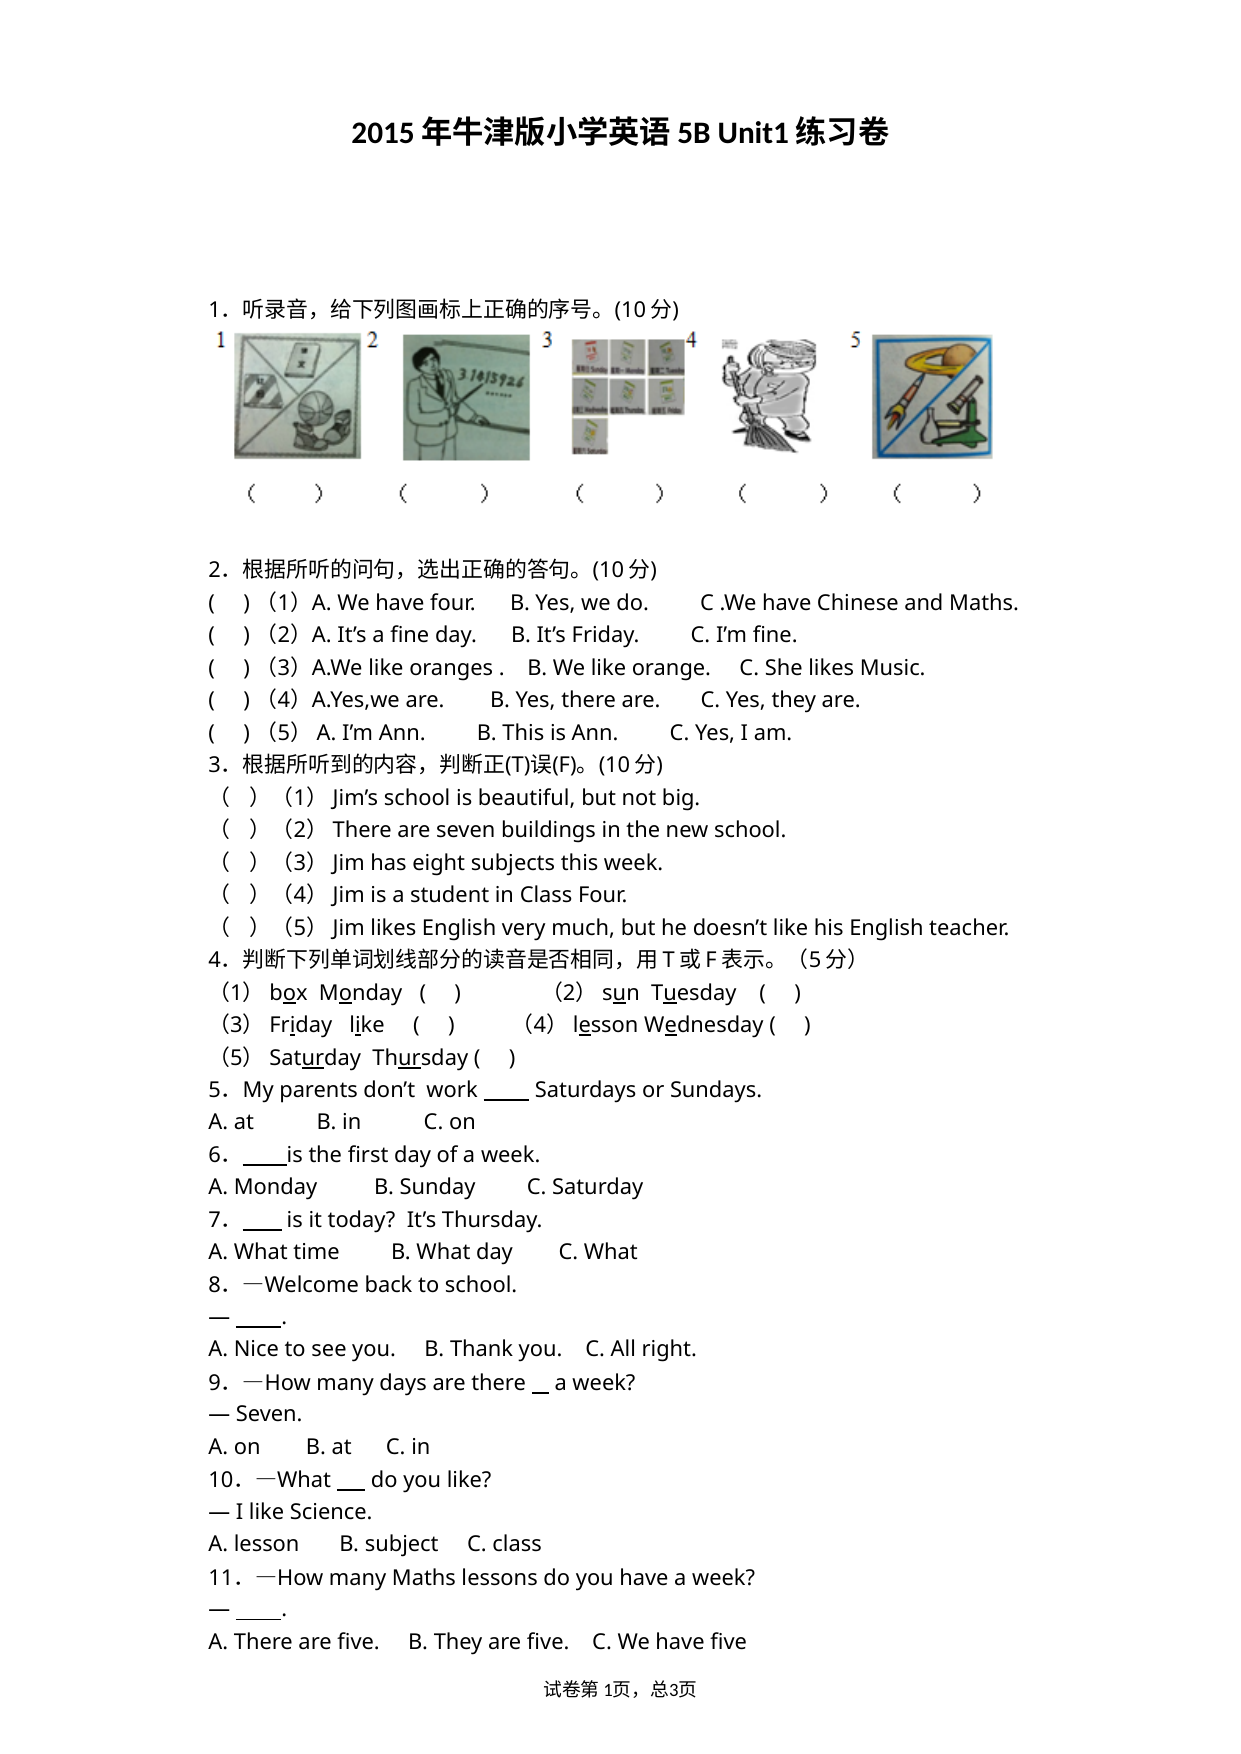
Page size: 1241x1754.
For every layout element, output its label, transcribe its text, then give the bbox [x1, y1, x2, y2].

text 1．听录音，给下列图画标上正确的序号。(10分) [208, 292, 1032, 324]
text 4．判断下列单词划线部分的读音是否相同，用T或F表示。（5分） [208, 942, 1032, 974]
text A. on B. at C. in [208, 1429, 1032, 1462]
text A. lesson B. subject C. class [208, 1527, 1032, 1559]
text （3） Friday like ( ) （4） lesson Wednesday ( ) [208, 1007, 1032, 1039]
text 10．—What do you like? [208, 1462, 1032, 1494]
text A. Monday B. Sunday C. Saturday [208, 1169, 1032, 1202]
text — Seven. [208, 1397, 1032, 1429]
text ( ) （2）A. It’s a fine day. B. It’s Friday. C. I’m fine. [208, 617, 1032, 649]
text （ ）（5） Jim likes English very much, but he doesn’t like his English teacher. [208, 909, 1032, 942]
text 6． is the first day of a week. [208, 1137, 1032, 1169]
text — . [208, 1299, 1032, 1332]
text 8．—Welcome back to school. [208, 1267, 1032, 1299]
text 7． is it today? It’s Thursday. [208, 1202, 1032, 1234]
text 2015年牛津版小学英语5B Unit1练习卷 [208, 97, 1032, 162]
text ( ) （1）A. We have four. B. Yes, we do. C .We have Chinese and Maths. [208, 584, 1032, 617]
text ( ) （5） A. I’m Ann. B. This is Ann. C. Yes, I am. [208, 714, 1032, 747]
text 5．My parents don’t work Saturdays or Sundays. [208, 1072, 1032, 1104]
text A. at B. in C. on [208, 1104, 1032, 1137]
text A. What time B. What day C. What [208, 1234, 1032, 1267]
text 3．根据所听到的内容，判断正(T)误(F)。(10分) [208, 747, 1032, 779]
text ( ) （3）A.We like oranges . B. We like orange. C. She likes Music. [208, 649, 1032, 682]
text （ ）（4） Jim is a student in Class Four. [208, 877, 1032, 909]
text 9．—How many days are there a week? [208, 1364, 1032, 1397]
picture [208, 324, 996, 511]
text — I like Science. [208, 1494, 1032, 1527]
text A. Nice to see you. B. Thank you. C. All right. [208, 1332, 1032, 1364]
text 11．—How many Maths lessons do you have a week? [208, 1559, 1032, 1592]
text （ ）（3） Jim has eight subjects this week. [208, 844, 1032, 877]
text A. There are five. B. They are five. C. We have five [208, 1624, 1032, 1657]
text （ ）（1） Jim’s school is beautiful, but not big. [208, 779, 1032, 812]
text — . [208, 1592, 1032, 1624]
text （5） Saturday Thursday ( ) [208, 1039, 1032, 1072]
text （ ）（2） There are seven buildings in the new school. [208, 812, 1032, 844]
text （1） box Monday ( ) （2） sun Tuesday ( ) [208, 974, 1032, 1007]
text ( ) （4）A.Yes,we are. B. Yes, there are. C. Yes, they are. [208, 682, 1032, 714]
text 2．根据所听的问句，选出正确的答句。(10分) [208, 552, 1032, 584]
